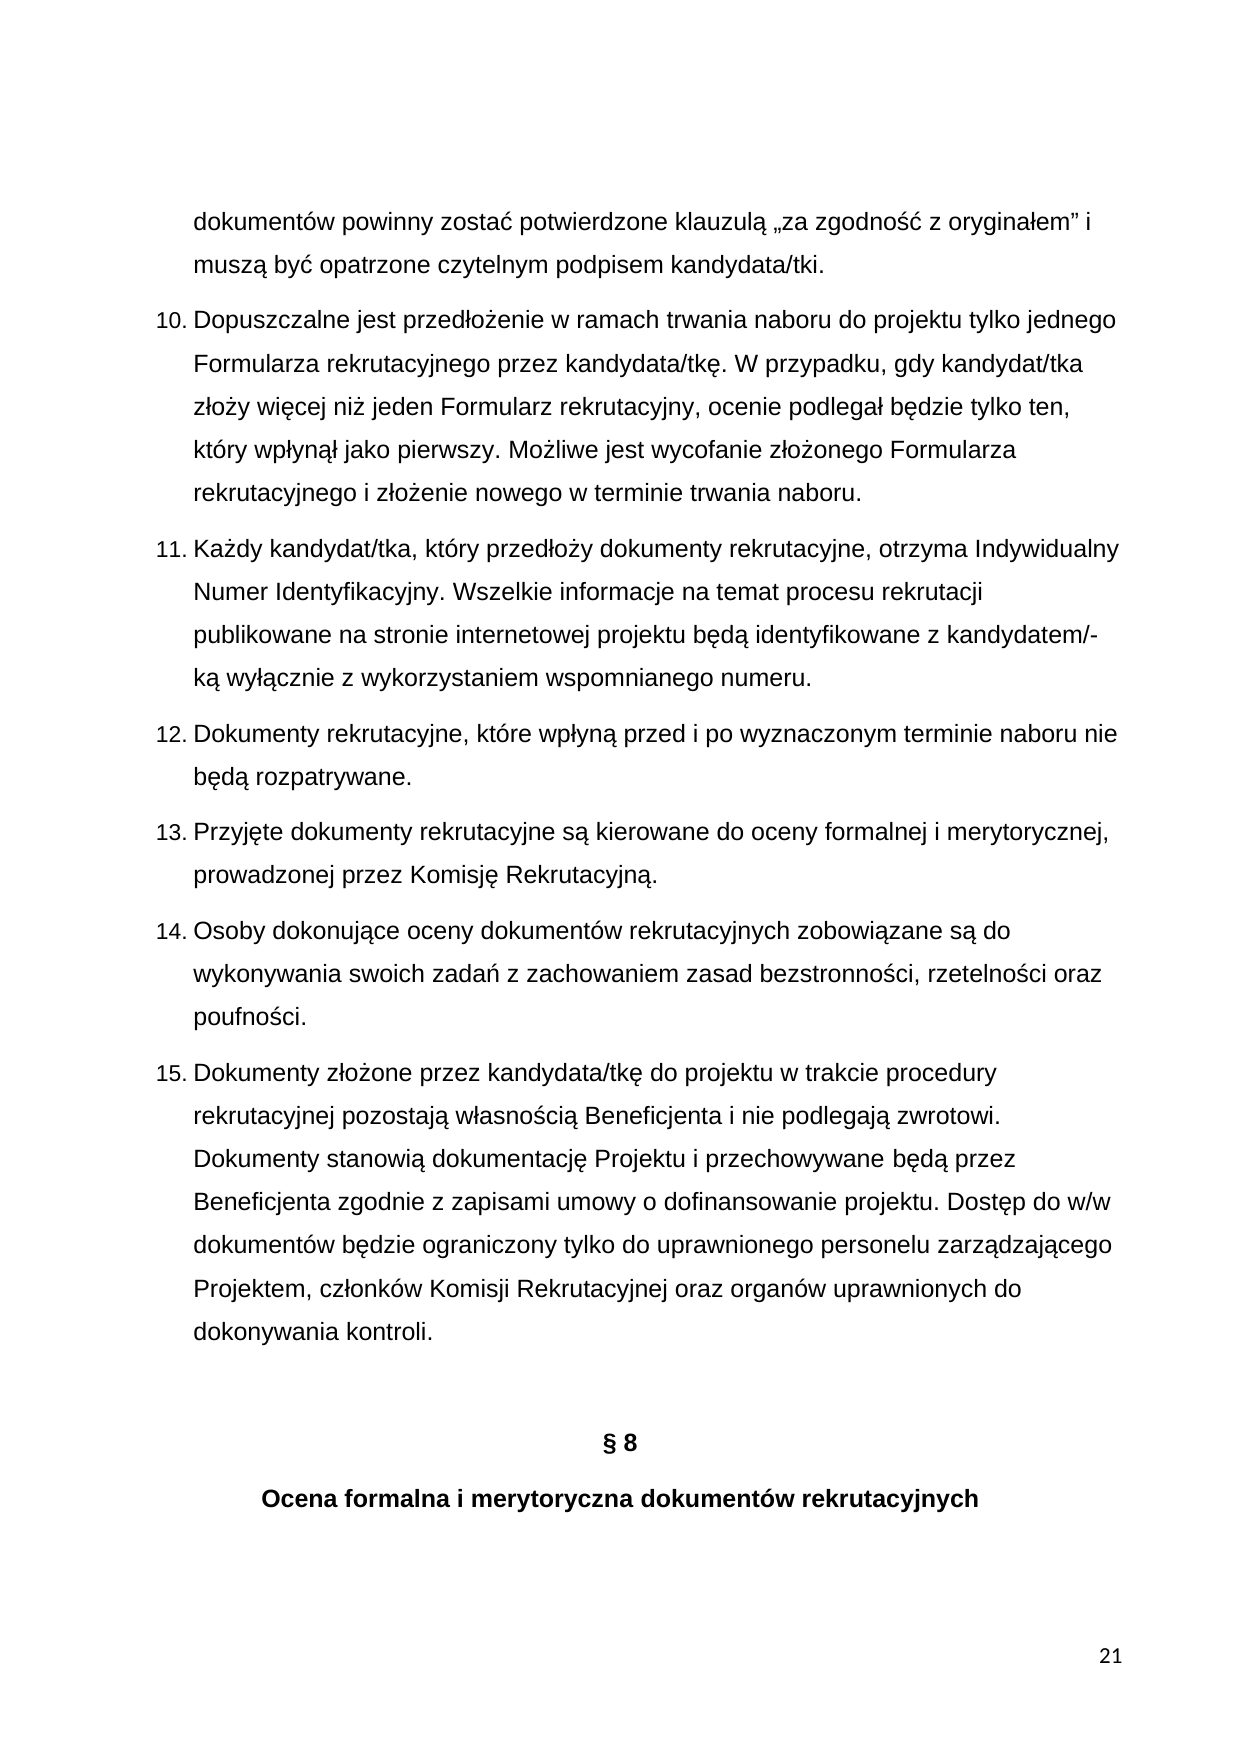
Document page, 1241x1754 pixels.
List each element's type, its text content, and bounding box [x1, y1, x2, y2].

text § 8 [118, 1428, 1122, 1457]
text Ocena formalna i merytoryczna dokumentów rekrutacyjnych [118, 1484, 1122, 1512]
list Przyjęte dokumenty rekrutacyjne są kierowane do oceny formalnej i merytorycznej, prowadzonej przez Komisję Rekrutacyjną. [156, 817, 1122, 889]
list Dopuszczalne jest przedłożenie w ramach trwania naboru do projektu tylko jednego Formularza rekrutacyjnego przez kandydata/tkę. W przypadku, gdy kandydat/tka złoży więcej niż jeden Formularz rekrutacyjny, ocenie podlegał będzie tylko ten, który wpłynął jako pierwszy. Możliwe jest wycofanie złożonego Formularza rekrutacyjnego i złożenie nowego w terminie trwania naboru. [156, 306, 1122, 507]
list Dokumenty rekrutacyjne, które wpłyną przed i po wyznaczonym terminie naboru nie będą rozpatrywane. [156, 719, 1122, 791]
list Każdy kandydat/tka, który przedłoży dokumenty rekrutacyjne, otrzyma Indywidualny Numer Identyfikacyjny. Wszelkie informacje na temat procesu rekrutacji publikowane na stronie internetowej projektu będą identyfikowane z kandydatem/-ką wyłącznie z wykorzystaniem wspomnianego numeru. [156, 534, 1122, 692]
list Dokumenty złożone przez kandydata/tkę do projektu w trakcie procedury rekrutacyjnej pozostają własnością Beneficjenta i nie podlegają zwrotowi. Dokumenty stanowią dokumentację Projektu i przechowywane będą przez Beneficjenta zgodnie z zapisami umowy o dofinansowanie projektu. Dostęp do w/w dokumentów będzie ograniczony tylko do uprawnionego personelu zarządzającego Projektem, członków Komisji Rekrutacyjnej oraz organów uprawnionych do dokonywania kontroli. [156, 1058, 1122, 1346]
list Osoby dokonujące oceny dokumentów rekrutacyjnych zobowiązane są do wykonywania swoich zadań z zachowaniem zasad bezstronności, rzetelności oraz poufności. [156, 916, 1122, 1031]
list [156, 207, 1122, 279]
